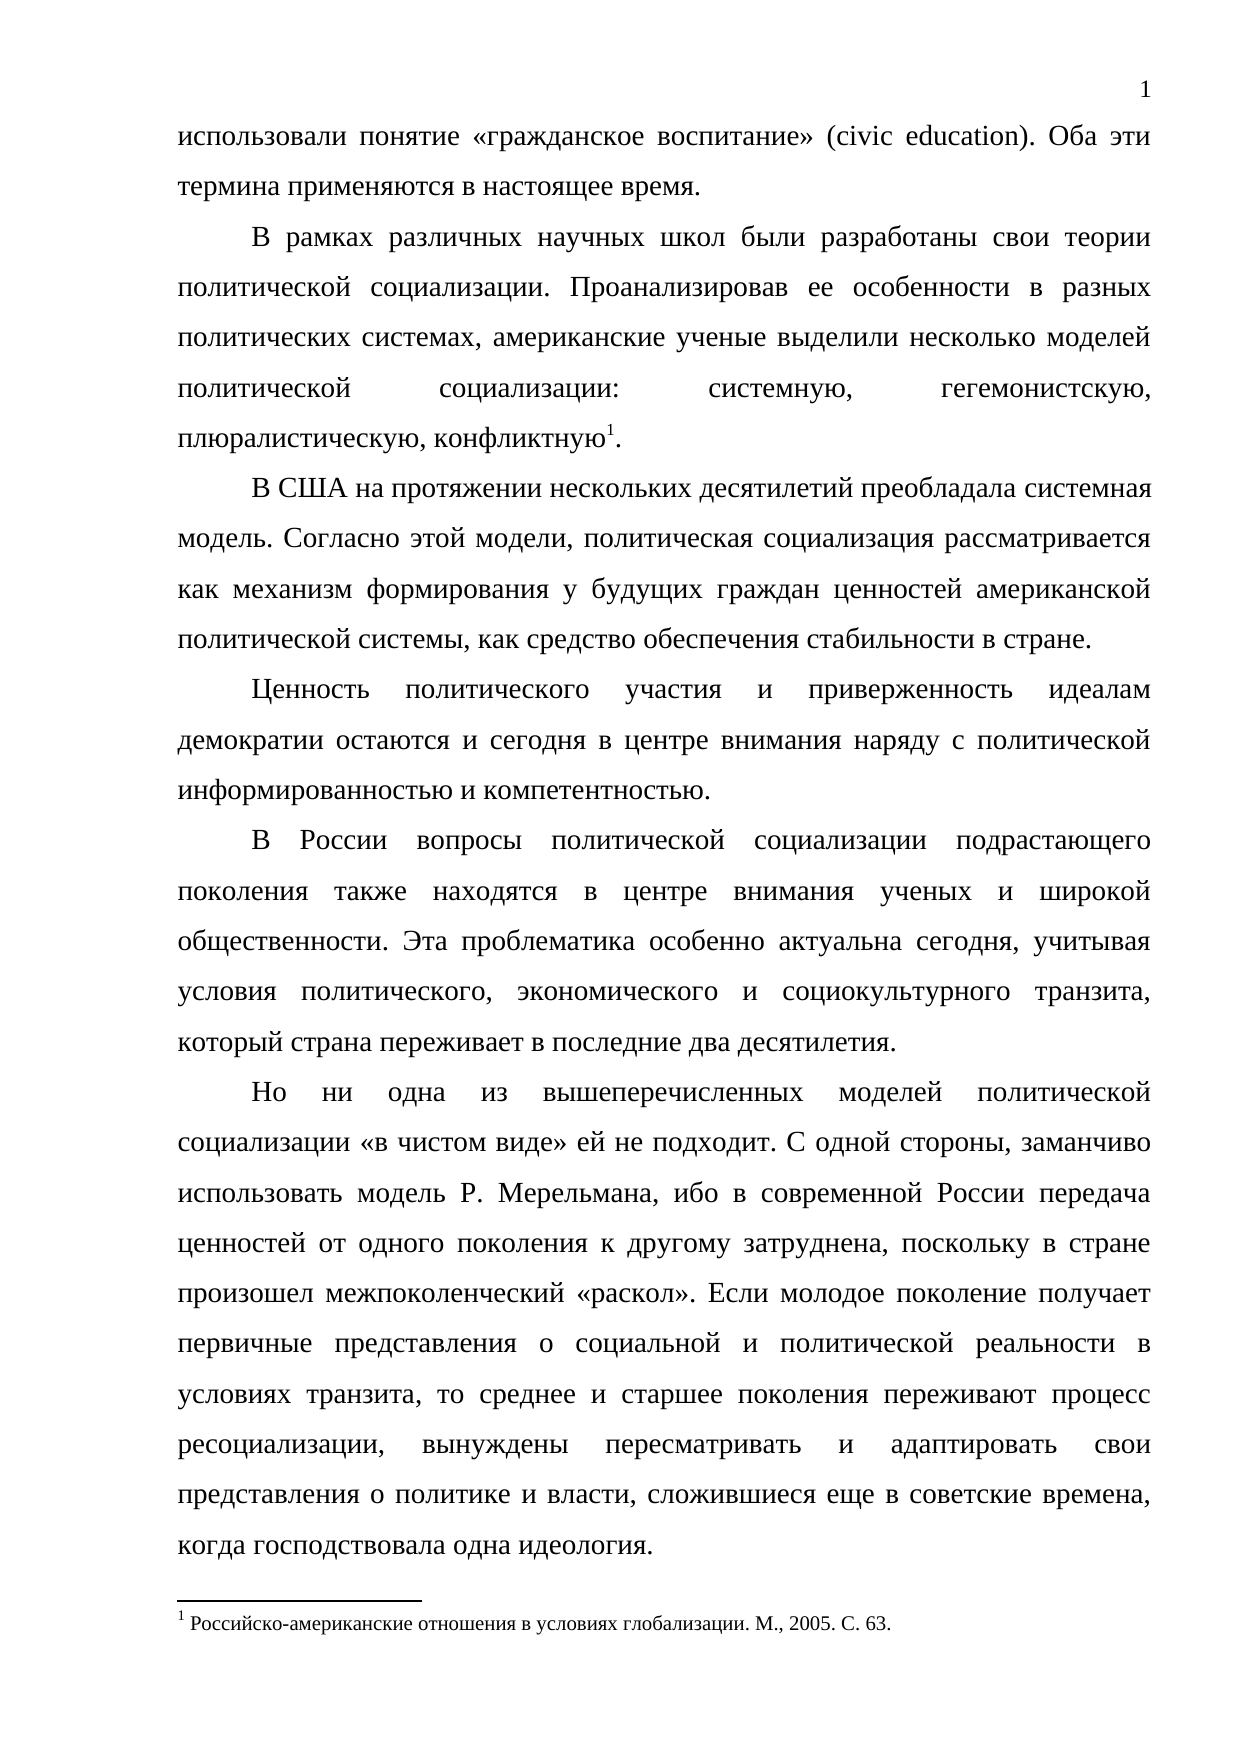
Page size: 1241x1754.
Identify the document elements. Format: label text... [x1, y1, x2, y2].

text В рамках различных научных школ были разработаны свои теории политической социализации. Проанализировав ее особенности в разных политических системах, американские ученые выделили несколько моделей политической социализации: системную, гегемонистскую, плюралистическую, конфликтную. [177, 219, 1152, 453]
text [177, 118, 1152, 202]
text Но ни одна из вышеперечисленных моделей политической социализации «в чистом виде» ей не подходит. С одной стороны, заманчиво использовать модель Р. Мерельмана, ибо в современной России передача ценностей от одного поколения к другому затруднена, поскольку в стране произошел межпоколенческий «раскол». Если молодое поколение получает первичные представления о социальной и политической реальности в условиях транзита, то среднее и старшее поколения переживают процесс ресоциализации, вынуждены пересматривать и адаптировать свои представления о политике и власти, сложившиеся еще в советские времена, когда господствовала одна идеология. [177, 1074, 1152, 1560]
text В США на протяжении нескольких десятилетий преобладала системная модель. Согласно этой модели, политическая социализация рассматривается как механизм формирования у будущих граждан ценностей американской политической системы, как средство обеспечения стабильности в стране. [177, 470, 1152, 655]
text Ценность политического участия и приверженность идеалам демократии остаются и сегодня в центре внимания наряду с политической информированностью и компетентностью. [177, 672, 1152, 806]
text В России вопросы политической социализации подрастающего поколения также находятся в центре внимания ученых и широкой общественности. Эта проблематика особенно актуальна сегодня, учитывая условия политического, экономического и социокультурного транзита, который страна переживает в последние два десятилетия. [177, 822, 1152, 1057]
